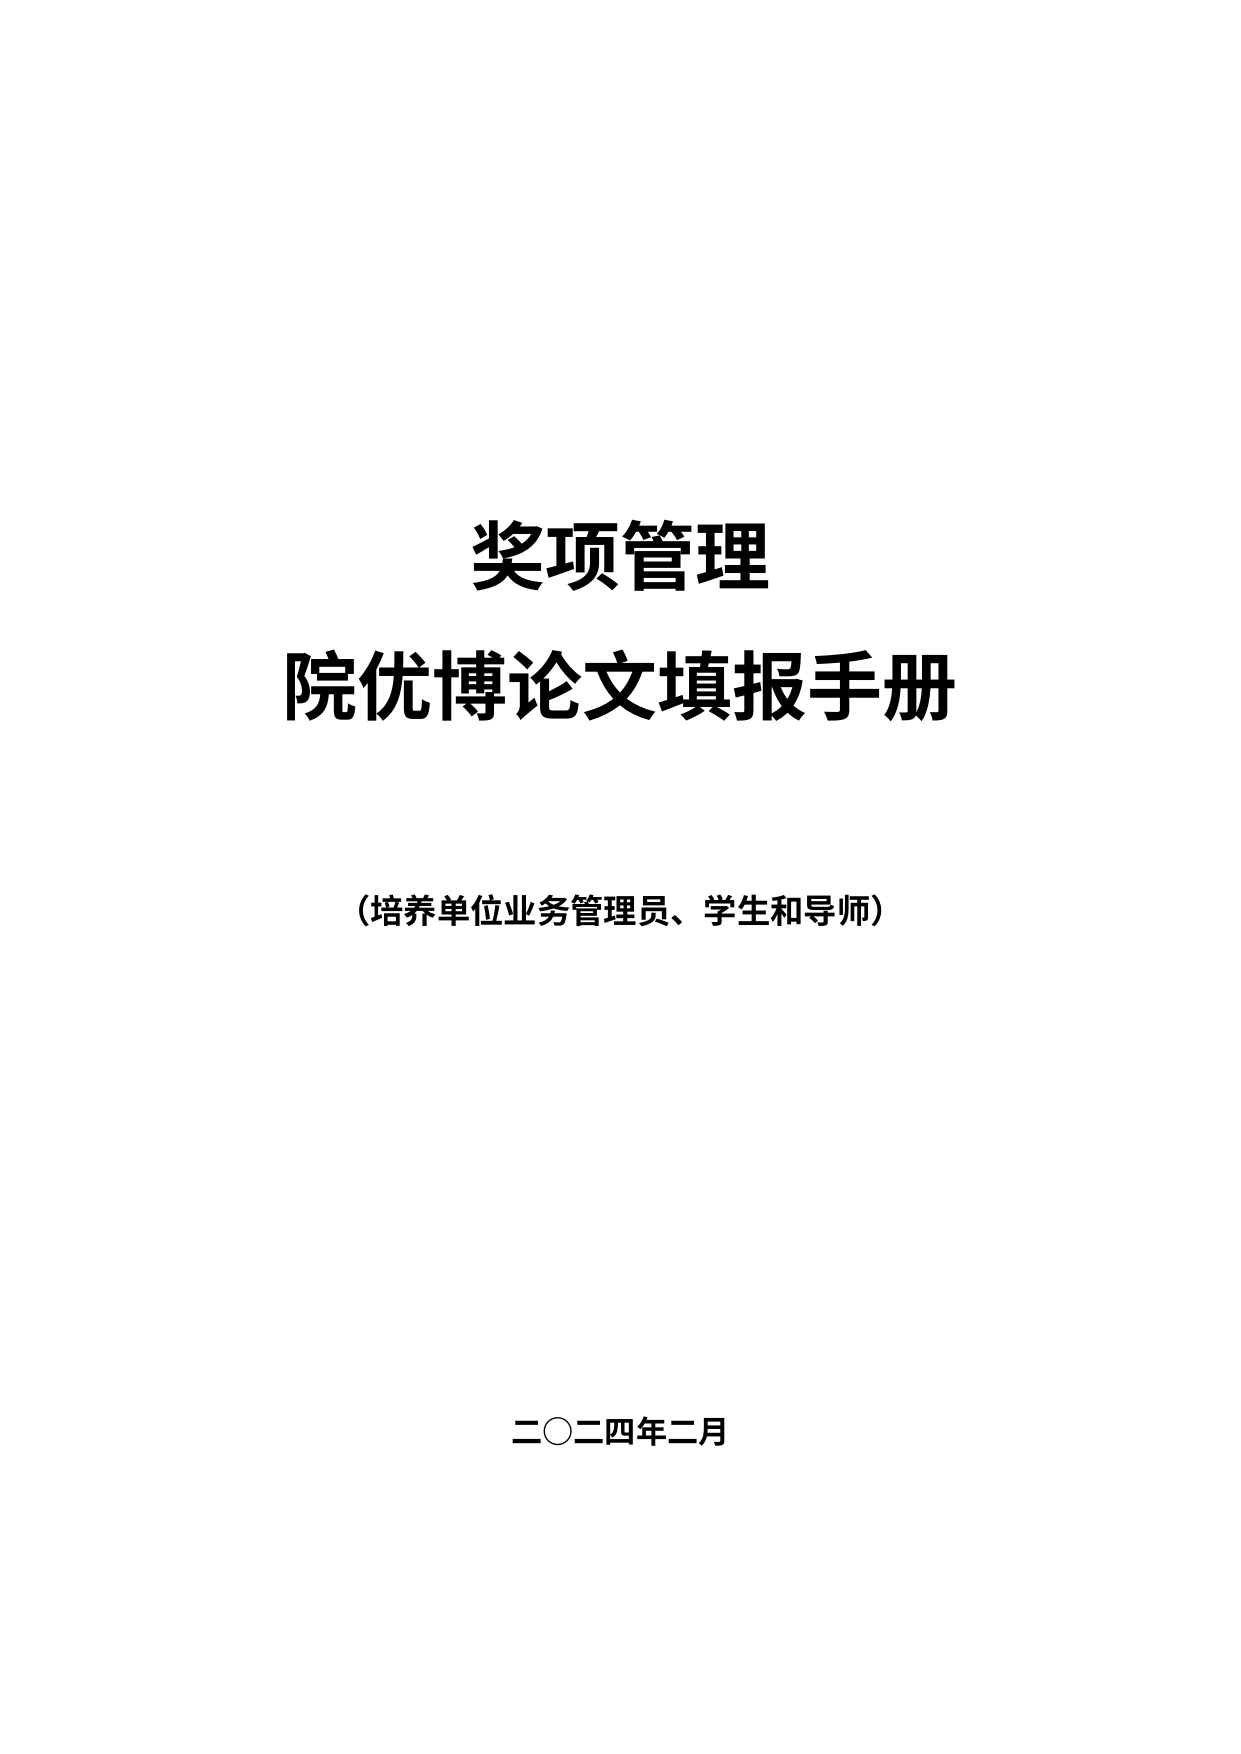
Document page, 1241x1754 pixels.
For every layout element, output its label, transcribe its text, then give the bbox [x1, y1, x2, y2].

text （培养单位业务管理员、学生和导师） [187, 877, 1053, 942]
text 二○二四年二月 [187, 1397, 1053, 1462]
text 院优博论文填报手册 [187, 617, 1053, 747]
text 奖项管理 [187, 487, 1053, 617]
